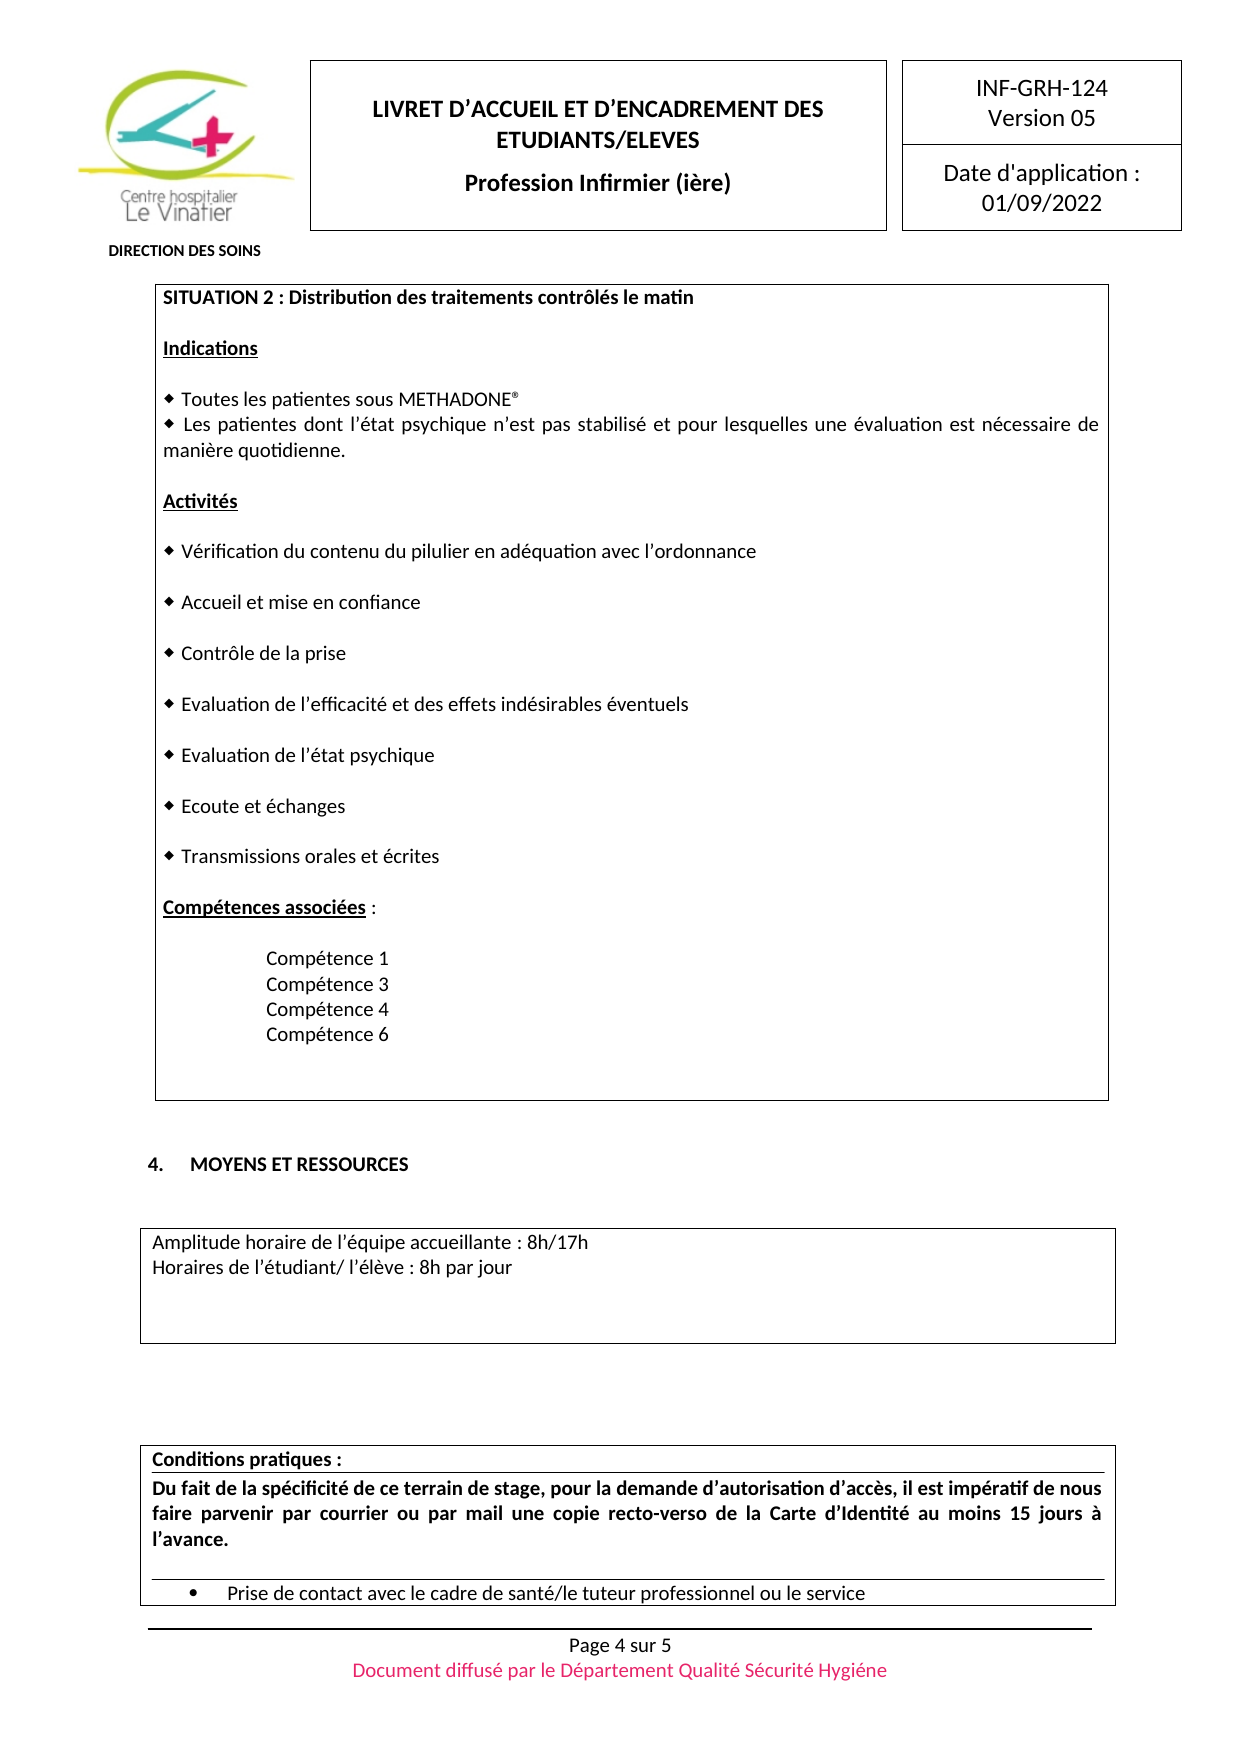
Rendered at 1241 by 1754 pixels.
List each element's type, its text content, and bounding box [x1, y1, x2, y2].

picture [74, 61, 295, 230]
table_header SITUATION 2 : Distribution des traitements contrôlés le matin Indications Toutes les patientes sous METHADONE® Les patientes dont l’état psychique n’est pas stabilisé et pour lesquelles une évaluation est nécessaire de manière quotidienne. Activités Vérification du contenu du pilulier en adéquation avec l’ordonnance Accueil et mise en confiance Contrôle de la prise Evaluation de l’efficacité et des effets indésirables éventuels Evaluation de l’état psychique Ecoute et échanges Transmissions orales et écrites Compétences associées : Compétence 1 Compétence 3 Compétence 4 Compétence 6 [156, 285, 1108, 1100]
table_header Amplitude horaire de l’équipe accueillante : 8h/17h Horaires de l’étudiant/ l’élève : 8h par jour [141, 1229, 1115, 1343]
list MOYENS ET RESSOURCES [148, 1152, 1092, 1177]
